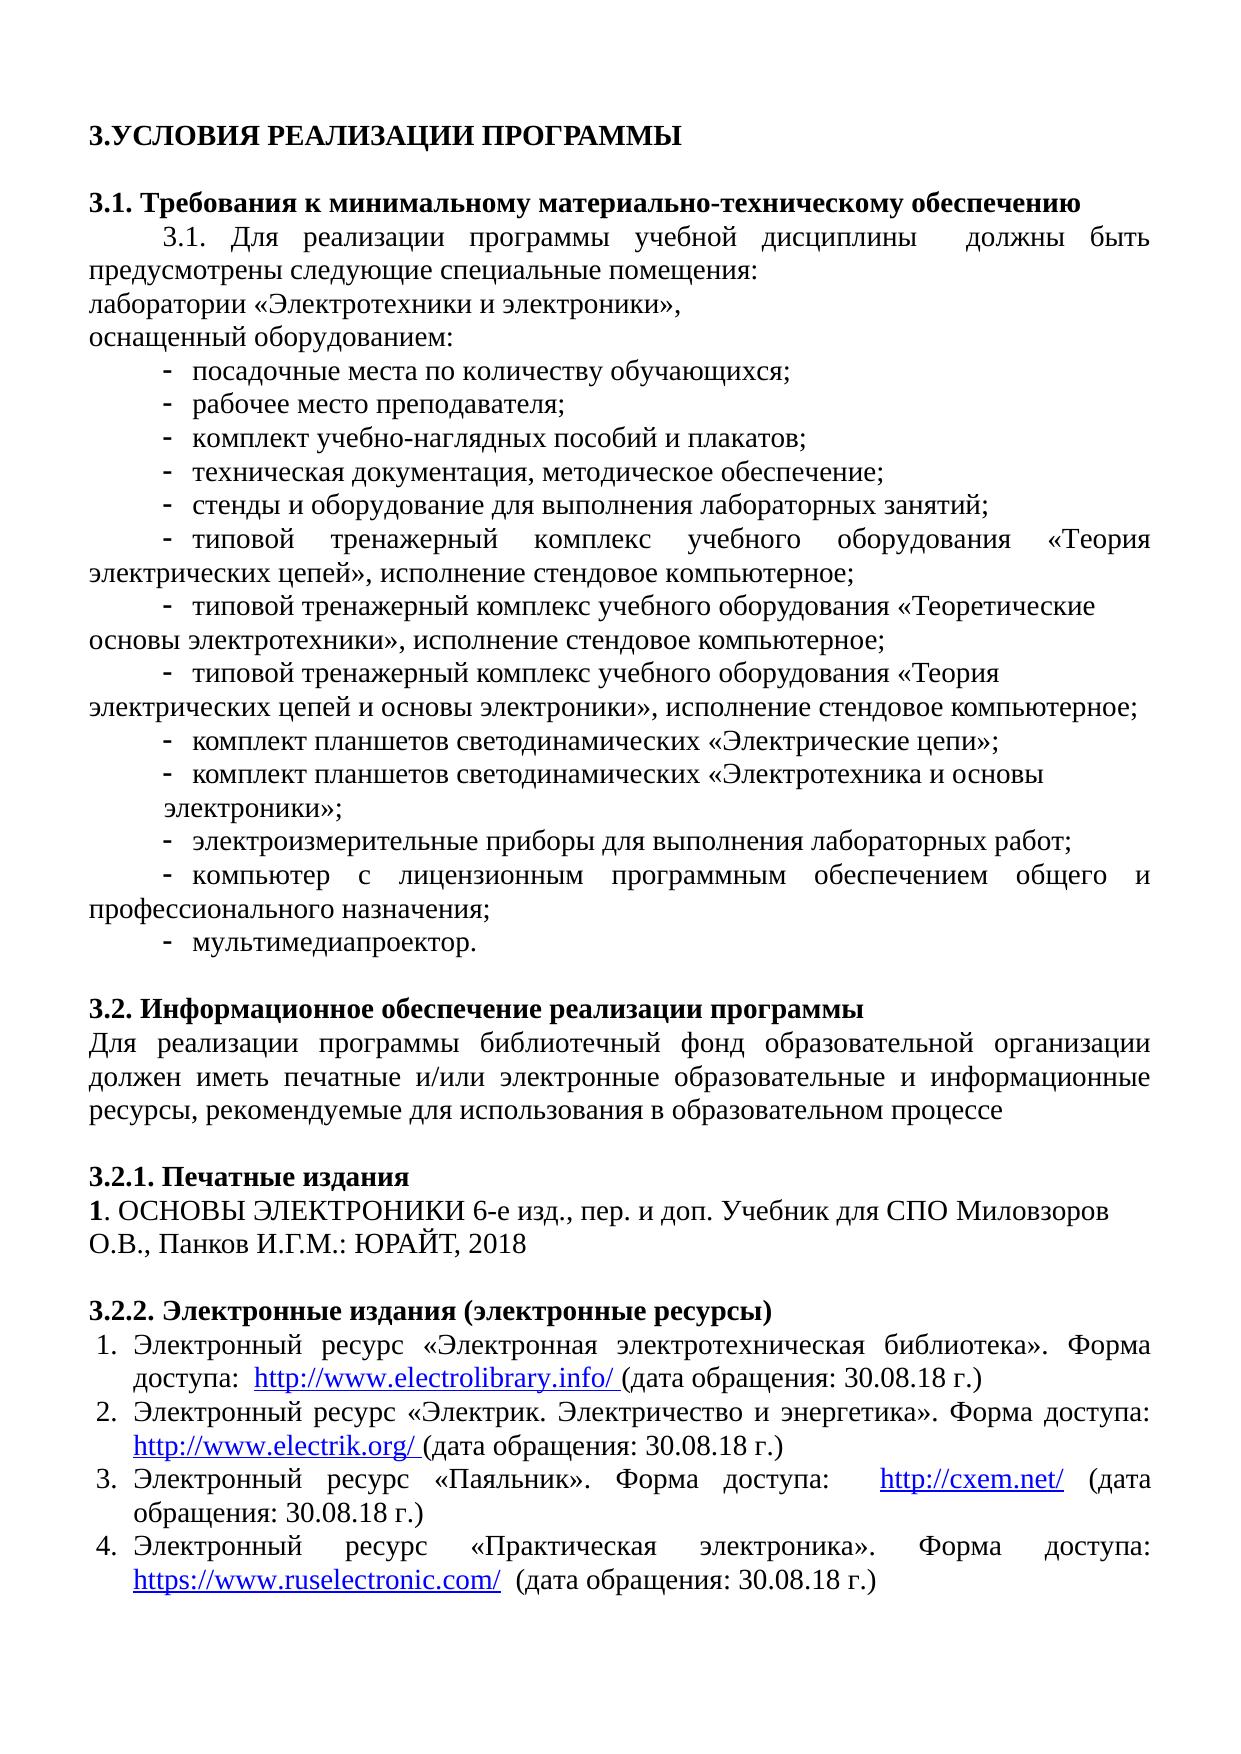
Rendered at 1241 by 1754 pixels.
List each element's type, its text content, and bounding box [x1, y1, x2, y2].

text 3.УСЛОВИЯ РЕАЛИЗАЦИИ ПРОГРАММЫ [89, 118, 1152, 152]
list стенды и оборудование для выполнения лабораторных занятий; [89, 487, 1152, 521]
list Электронный ресурс «Практическая электроника». Форма доступа: https://www.ruselectronic.com/ (дата обращения: 30.08.18 г.) [96, 1528, 1152, 1595]
text 3.2. Информационное обеспечение реализации программы [89, 992, 1152, 1025]
list техническая документация, методическое обеспечение; [89, 454, 1152, 487]
list посадочные места по количеству обучающихся; [89, 353, 1152, 387]
list типовой тренажерный комплекс учебного оборудования «Теоретические основы электротехники», исполнение стендовое компьютерное; [89, 588, 1152, 656]
list Электронный ресурс «Электрик. Электричество и энергетика». Форма доступа: http://www.electrik.org/ (дата обращения: 30.08.18 г.) [96, 1394, 1152, 1461]
list комплект планшетов светодинамических «Электрические цепи»; [89, 723, 1152, 756]
text 3.1. Для реализации программы учебной дисциплины должны быть предусмотрены следующие специальные помещения: [89, 219, 1152, 286]
text Для реализации программы библиотечный фонд образовательной организации должен иметь печатные и/или электронные образовательные и информационные ресурсы, рекомендуемые для использования в образовательном процессе [89, 1025, 1152, 1126]
list типовой тренажерный комплекс учебного оборудования «Теория электрических цепей», исполнение стендовое компьютерное; [89, 521, 1152, 588]
list Электронный ресурс «Паяльник». Форма доступа: http://cxem.net/ (дата обращения: 30.08.18 г.) [96, 1461, 1152, 1528]
list компьютер с лицензионным программным обеспечением общего и профессионального назначения; [89, 857, 1152, 924]
text 3.2.2. Электронные издания (электронные ресурсы) [89, 1293, 1152, 1327]
list рабочее место преподавателя; [89, 387, 1152, 420]
list комплект планшетов светодинамических «Электротехника и основы электроники»; [162, 756, 1152, 823]
text 3.1. Требования к минимальному материально-техническому обеспечению [89, 185, 1152, 219]
list комплект учебно-наглядных пособий и плакатов; [89, 420, 1152, 454]
text 1. ОСНОВЫ ЭЛЕКТРОНИКИ 6-е изд., пер. и доп. Учебник для СПО Миловзоров О.В., Панков И.Г.М.: ЮРАЙТ, 2018 [89, 1193, 1152, 1260]
text лаборатории «Электротехники и электроники», [89, 286, 1152, 319]
text 3.2.1. Печатные издания [89, 1159, 1152, 1193]
list электроизмерительные приборы для выполнения лабораторных работ; [89, 823, 1152, 857]
list типовой тренажерный комплекс учебного оборудования «Теория электрических цепей и основы электроники», исполнение стендовое компьютерное; [89, 656, 1152, 723]
list Электронный ресурс «Электронная электротехническая библиотека». Форма доступа: http://www.electrolibrary.info/ (дата обращения: 30.08.18 г.) [96, 1327, 1152, 1394]
list мультимедиапроектор. [89, 924, 1152, 958]
text оснащенный оборудованием: [89, 319, 1152, 353]
